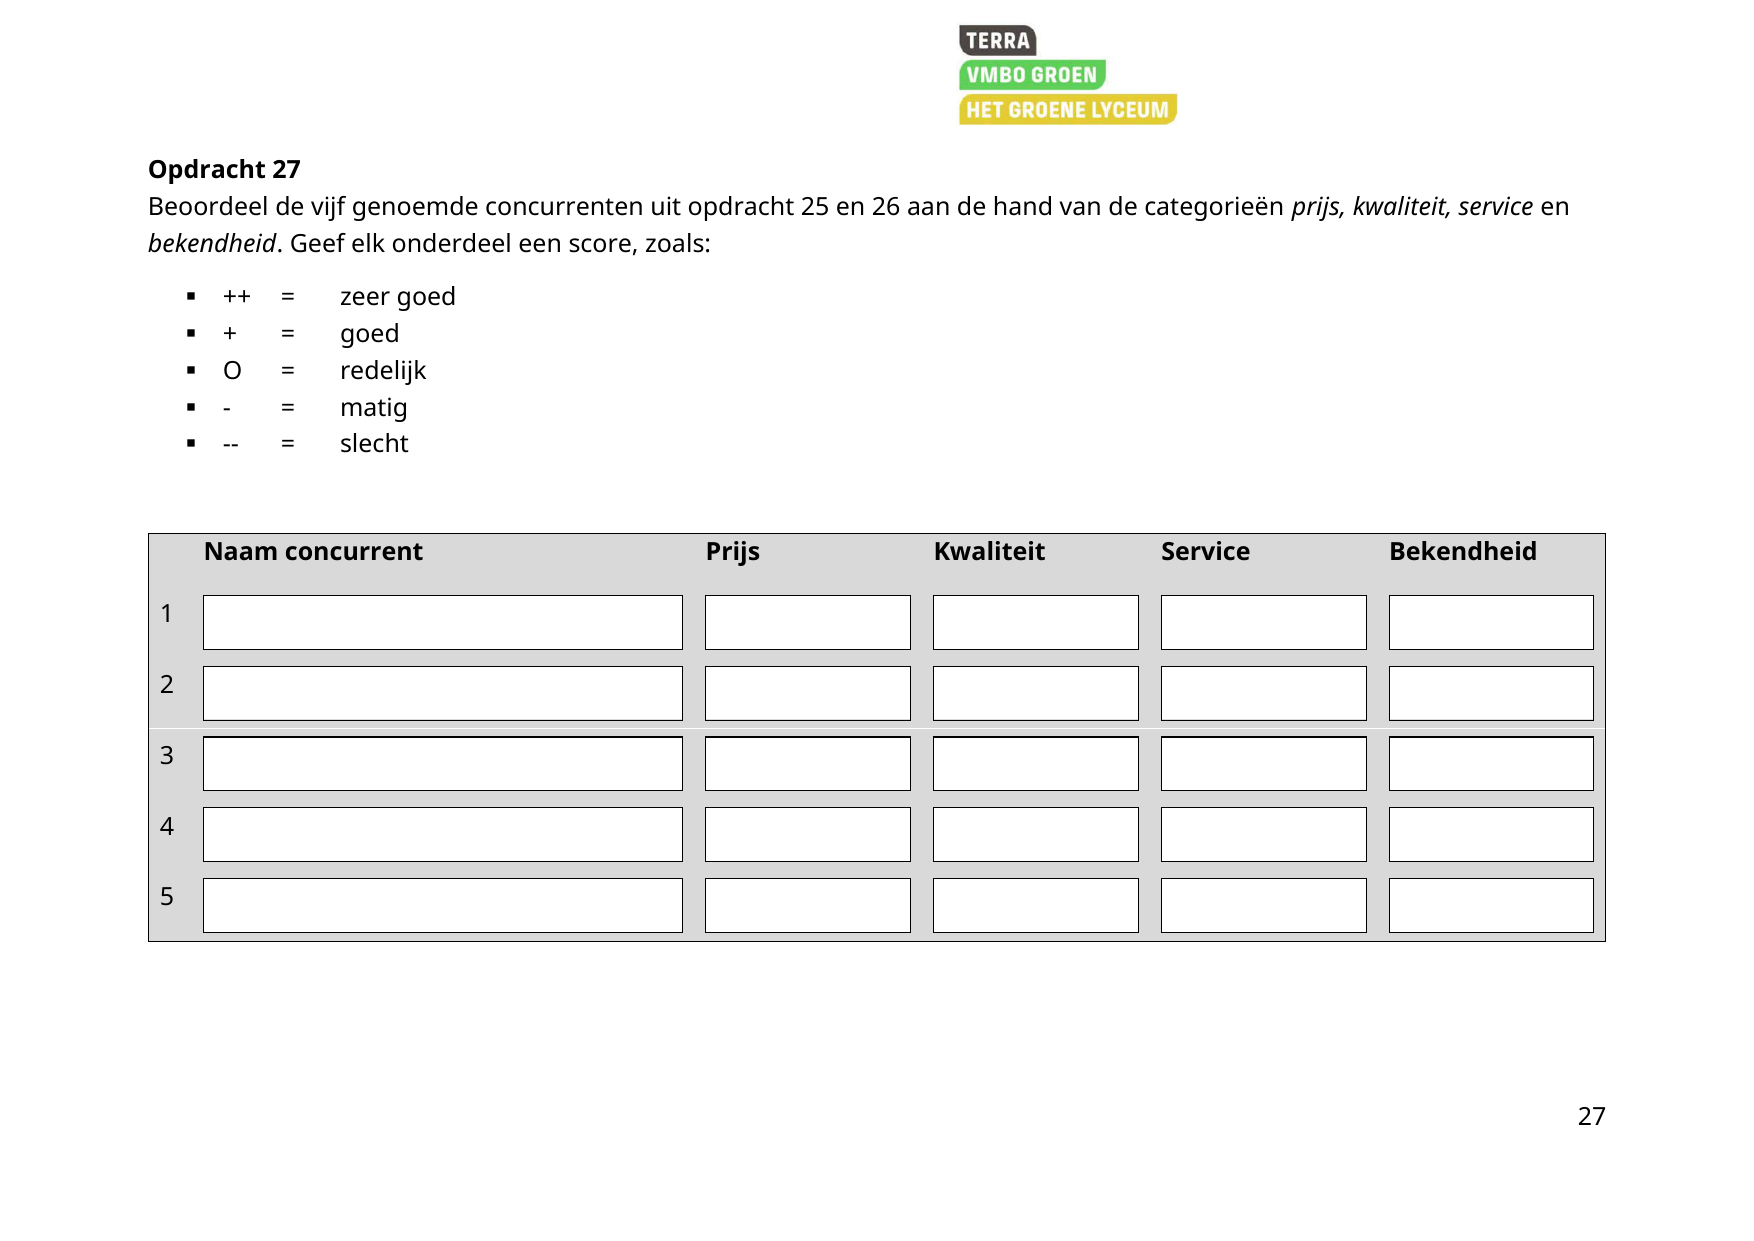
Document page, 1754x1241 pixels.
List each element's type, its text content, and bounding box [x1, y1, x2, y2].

list O = redelijk [185, 352, 1606, 386]
table_cell 3 [149, 729, 192, 799]
table_cell [694, 799, 922, 870]
table_cell [192, 658, 694, 728]
table_cell [1150, 870, 1378, 941]
list ++ = zeer goed [185, 279, 1606, 313]
table_cell [694, 870, 922, 941]
list -- = slecht [185, 426, 1606, 460]
table_cell [922, 799, 1150, 870]
table_cell [192, 729, 694, 799]
table_cell [694, 658, 922, 728]
table_cell [1378, 799, 1605, 870]
table_cell [1378, 729, 1605, 799]
table_cell [1378, 658, 1605, 728]
list + = goed [185, 316, 1606, 350]
table_cell [1150, 587, 1378, 658]
table_cell [1378, 870, 1605, 941]
text Beoordeel de vijf genoemde concurrenten uit opdracht 25 en 26 aan de hand van de categorieën prijs, kwaliteit, service en bekendheid. Geef elk onderdeel een score, zoals: [148, 189, 1606, 259]
table_cell [922, 658, 1150, 728]
table_cell [922, 729, 1150, 799]
table_cell [694, 729, 922, 799]
table_header [149, 534, 192, 587]
table_cell [1150, 799, 1378, 870]
picture [956, 22, 1178, 126]
table_cell [1378, 587, 1605, 658]
table_header Bekendheid [1378, 534, 1605, 587]
table_cell [192, 587, 694, 658]
table_cell 4 [149, 799, 192, 870]
table_cell [1150, 658, 1378, 728]
table_cell [922, 870, 1150, 941]
table_cell 1 [149, 587, 192, 658]
table_cell [192, 799, 694, 870]
table_cell [1150, 729, 1378, 799]
table_header Service [1150, 534, 1378, 587]
table_cell [694, 587, 922, 658]
list - = matig [185, 389, 1606, 423]
table_cell 5 [149, 870, 192, 941]
table_header Prijs [694, 534, 922, 587]
subtitle Opdracht 27 [148, 152, 1606, 186]
table_cell [922, 587, 1150, 658]
table_cell 2 [149, 658, 192, 728]
table_cell [192, 870, 694, 941]
table_header Kwaliteit [922, 534, 1150, 587]
table_header Naam concurrent [192, 534, 694, 587]
